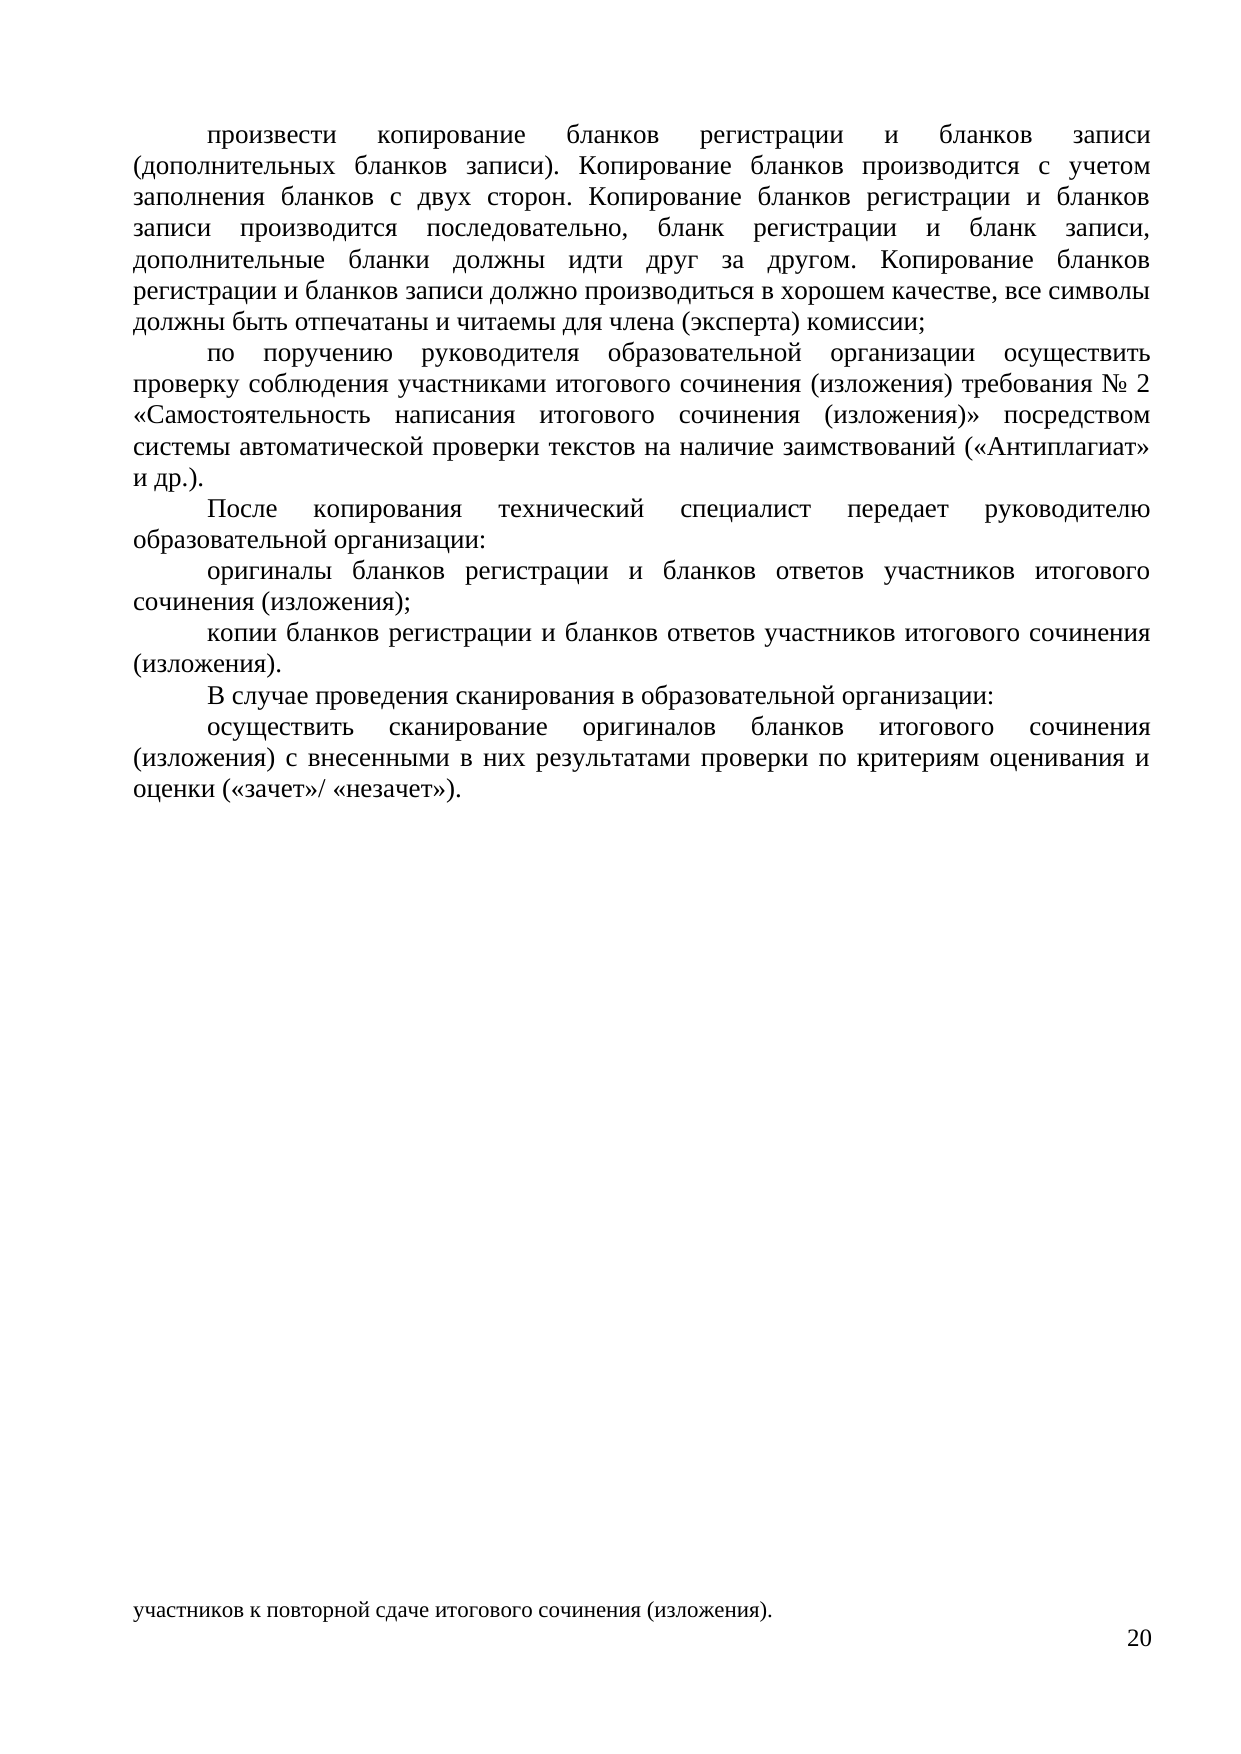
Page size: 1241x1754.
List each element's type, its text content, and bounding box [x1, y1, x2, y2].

text В случае проведения сканирования в образовательной организации: [133, 679, 1152, 710]
text После копирования технический специалист передает руководителю образовательной организации: [133, 492, 1152, 554]
text копии бланков регистрации и бланков ответов участников итогового сочинения (изложения). [133, 616, 1152, 679]
text произвести копирование бланков регистрации и бланков записи (дополнительных бланков записи). Копирование бланков производится с учетом заполнения бланков с двух сторон. Копирование бланков регистрации и бланков записи производится последовательно, бланк регистрации и бланк записи, дополнительные бланки должны идти друг за другом. Копирование бланков регистрации и бланков записи должно производиться в хорошем качестве, все символы должны быть отпечатаны и читаемы для члена (эксперта) комиссии; [133, 118, 1152, 336]
text оригиналы бланков регистрации и бланков ответов участников итогового сочинения (изложения); [133, 554, 1152, 616]
text осуществить сканирование оригиналов бланков итогового сочинения (изложения) с внесенными в них результатами проверки по критериям оценивания и оценки («зачет»/ «незачет»). [133, 710, 1152, 803]
text по поручению руководителя образовательной организации осуществить проверку соблюдения участниками итогового сочинения (изложения) требования № 2 «Самостоятельность написания итогового сочинения (изложения)» посредством системы автоматической проверки текстов на наличие заимствований («Антиплагиат» и др.). [133, 336, 1152, 492]
